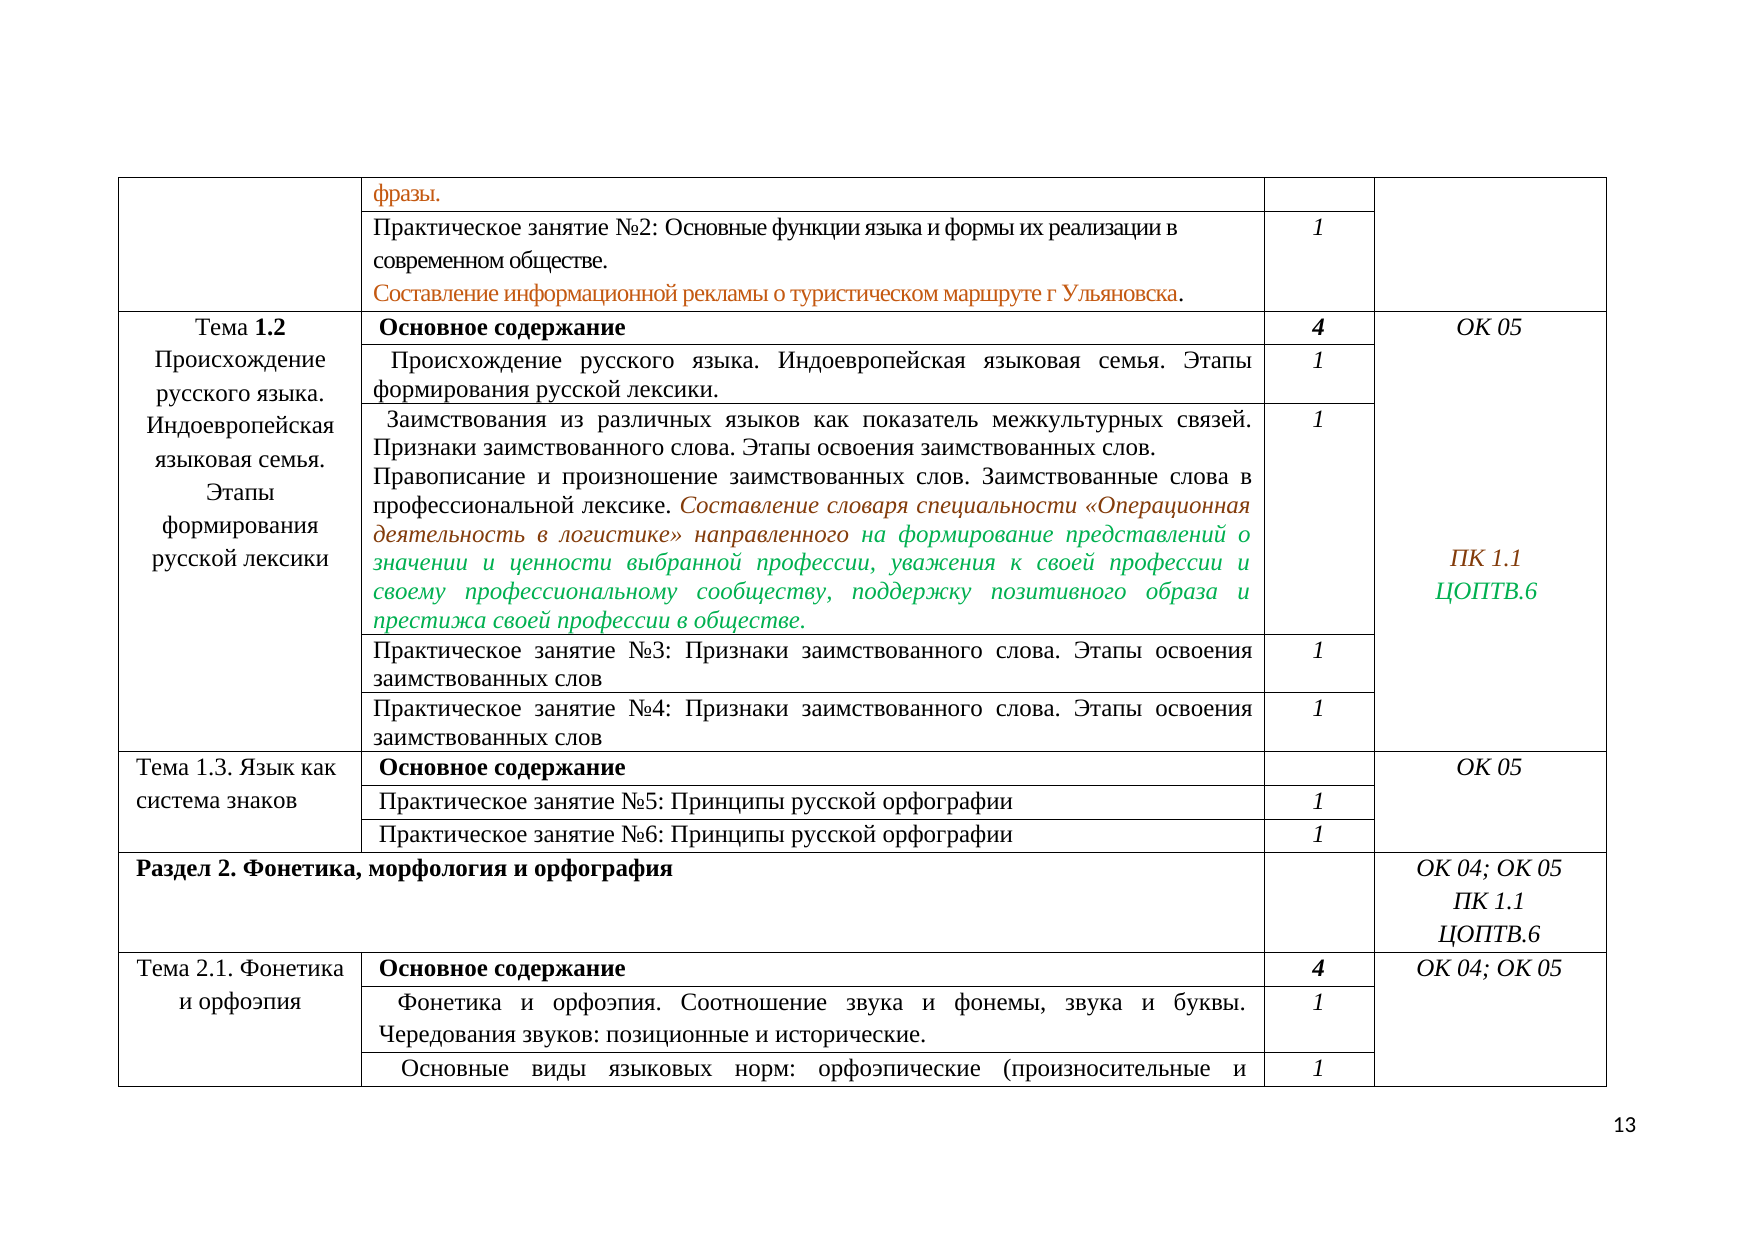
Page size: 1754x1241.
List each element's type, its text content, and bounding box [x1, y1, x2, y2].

table_cell Происхождение русского языка. Индоевропейская языковая семья. Этапы формирования русской лексики. [362, 345, 1264, 403]
table_cell ОК 04; ОК 05 ПК 1.1 ЦОПТВ.6 [1375, 853, 1606, 952]
table_cell ОК 05 ПК 1.1 ЦОПТВ.6 [1375, 312, 1606, 751]
table_cell 1 [1265, 212, 1374, 311]
table_cell Раздел 2. Фонетика, морфология и орфография [119, 853, 1264, 952]
table_cell 1 [1265, 635, 1374, 692]
table_cell [1265, 752, 1374, 785]
table_cell 1 [1265, 786, 1374, 818]
table_cell Основное содержание [362, 953, 1264, 986]
table_cell ОК 05 [1375, 752, 1606, 852]
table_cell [362, 1053, 1264, 1086]
table_cell 4 [1265, 953, 1374, 986]
table_cell 1 [1265, 345, 1374, 403]
table_cell [1265, 853, 1374, 952]
table_cell Фонетика и орфоэпия. Соотношение звука и фонемы, звука и буквы. Чередования звуков: позиционные и исторические. [362, 987, 1264, 1052]
table_cell 1 [1265, 1053, 1374, 1086]
table_cell Заимствования из различных языков как показатель межкультурных связей. Признаки заимствованного слова. Этапы освоения заимствованных слов. Правописание и произношение заимствованных слов. Заимствованные слова в профессиональной лексике. Составление словаря специальности «Операционная деятельность в логистике» направленного на формирование представлений о значении и ценности выбранной профессии, уважения к своей профессии и своему профессиональному сообществу, поддержку позитивного образа и престижа своей профессии в обществе. [362, 404, 1264, 634]
table_cell Тема 1.3. Язык как система знаков [119, 752, 361, 852]
table_cell Практическое занятие №2: Основные функции языка и формы их реализации в современном обществе. Составление информационной рекламы о туристическом маршруте г Ульяновска. [362, 212, 1264, 311]
table_cell Основное содержание [362, 752, 1264, 785]
table_cell ОК 04; ОК 05 ПК 1.1 ЦОПТВ.6 [1375, 953, 1606, 1086]
table_cell Тема 1.2 Происхождение русского языка. Индоевропейская языковая семья. Этапы формирования русской лексики [119, 312, 361, 751]
table_cell 1 [1265, 693, 1374, 751]
table_cell 4 [1265, 312, 1374, 344]
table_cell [362, 178, 1264, 211]
table_cell 1 [1265, 404, 1374, 634]
table_cell 1 [1265, 178, 1374, 211]
table_cell Практическое занятие №6: Принципы русской орфографии [362, 820, 1264, 852]
table_cell Основное содержание [362, 312, 1264, 344]
table_cell Практическое занятие №3: Признаки заимствованного слова. Этапы освоения заимствованных слов [362, 635, 1264, 692]
table_cell 1 [1265, 820, 1374, 852]
table_cell Тема 2.1. Фонетика и орфоэпия [119, 953, 361, 1086]
table_cell Практическое занятие №4: Признаки заимствованного слова. Этапы освоения заимствованных слов [362, 693, 1264, 751]
table_cell 1 [1265, 987, 1374, 1052]
table_cell Практическое занятие №5: Принципы русской орфографии [362, 786, 1264, 818]
